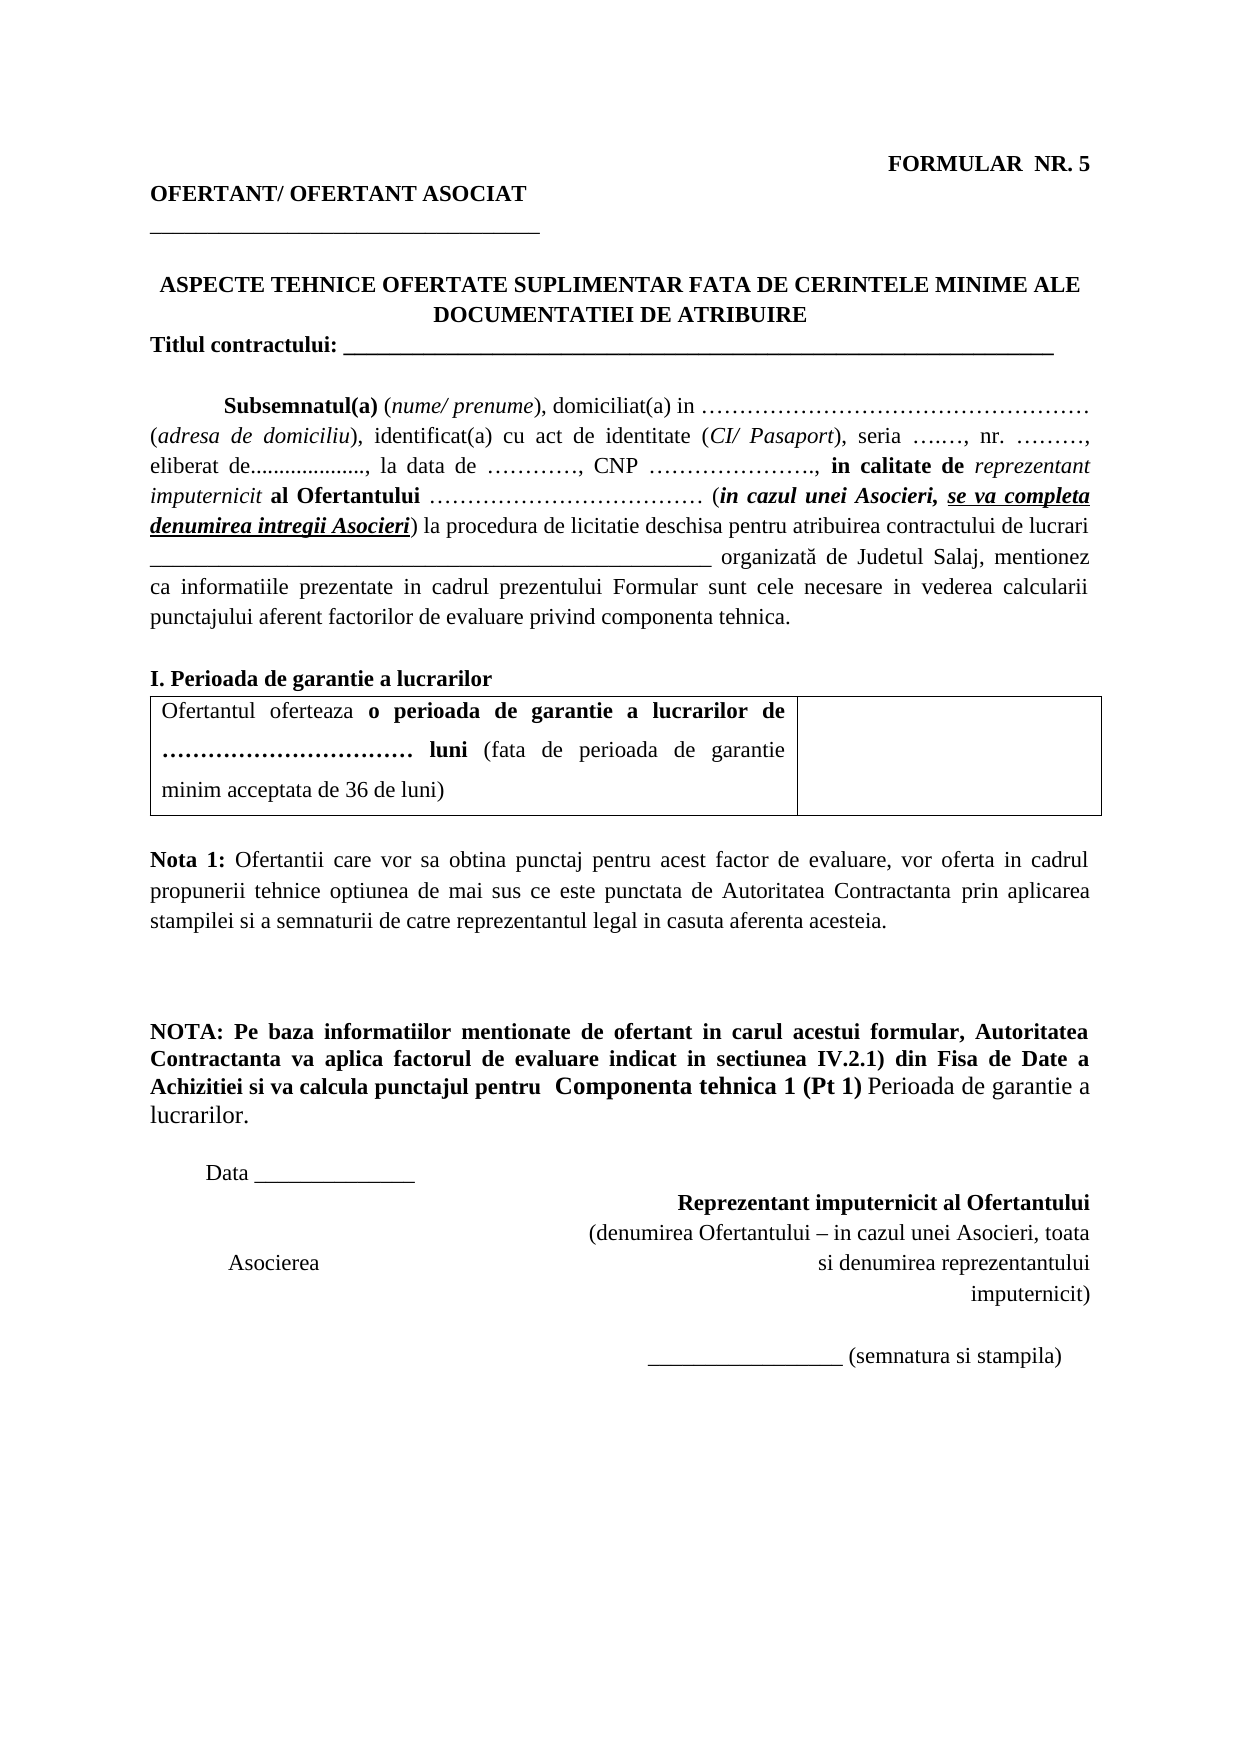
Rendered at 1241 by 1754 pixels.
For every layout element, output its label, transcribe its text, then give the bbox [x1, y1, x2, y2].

text __________________________________ [150, 210, 1090, 237]
text (denumirea Ofertantului – in cazul unei Asocieri, toata Asocierea si denumirea reprezentantului imputernicit) [150, 1219, 1090, 1306]
table_header Ofertantul oferteaza o perioada de garantie a lucrarilor de …………………………… luni (fata de perioada de garantie minim acceptata de 36 de luni) [151, 697, 797, 815]
text Titlul contractului: ______________________________________________________________ [150, 331, 1090, 358]
text ASPECTE TEHNICE OFERTATE SUPLIMENTAR FATA DE CERINTELE MINIME ALE DOCUMENTATIEI DE ATRIBUIRE [150, 271, 1090, 327]
text FORMULAR NR. 5 [150, 150, 1090, 176]
text I. Perioada de garantie a lucrarilor [150, 666, 1090, 692]
text NOTA: Pe baza informatiilor mentionate de ofertant in carul acestui formular, Autoritatea Contractanta va aplica factorul de evaluare indicat in sectiunea IV.2.1) din Fisa de Date a Achizitiei si va calcula punctajul pentru Componenta tehnica 1 (Pt 1) Perioada de garantie a lucrarilor. [150, 1018, 1090, 1128]
table_header [798, 697, 1101, 815]
text Data ______________ Reprezentant imputernicit al Ofertantului [150, 1159, 1090, 1215]
text Subsemnatul(a) (nume/ prenume), domiciliat(a) in …………………………………………… (adresa de domiciliu), identificat(a) cu act de identitate (CI/ Pasaport), seria ….…, nr. ………, eliberat de...................., la data de …………, CNP …………………., in calitate de reprezentant imputernicit al Ofertantului ……………………………… (in cazul unei Asocieri, se va completa denumirea intregii Asocieri) la procedura de licitatie deschisa pentru atribuirea contractului de lucrari _________________________________________________ organizată de Judetul Salaj, mentionez ca informatiile prezentate in cadrul prezentului Formular sunt cele necesare in vederea calcularii punctajului aferent factorilor de evaluare privind componenta tehnica. [150, 392, 1090, 629]
text Nota 1: Ofertantii care vor sa obtina punctaj pentru acest factor de evaluare, vor oferta in cadrul propunerii tehnice optiunea de mai sus ce este punctata de Autoritatea Contractanta prin aplicarea stampilei si a semnaturii de catre reprezentantul legal in casuta aferenta acesteia. [150, 846, 1090, 933]
text OFERTANT/ OFERTANT ASOCIAT [150, 180, 1090, 207]
text _________________ (semnatura si stampila) [150, 1310, 1090, 1368]
